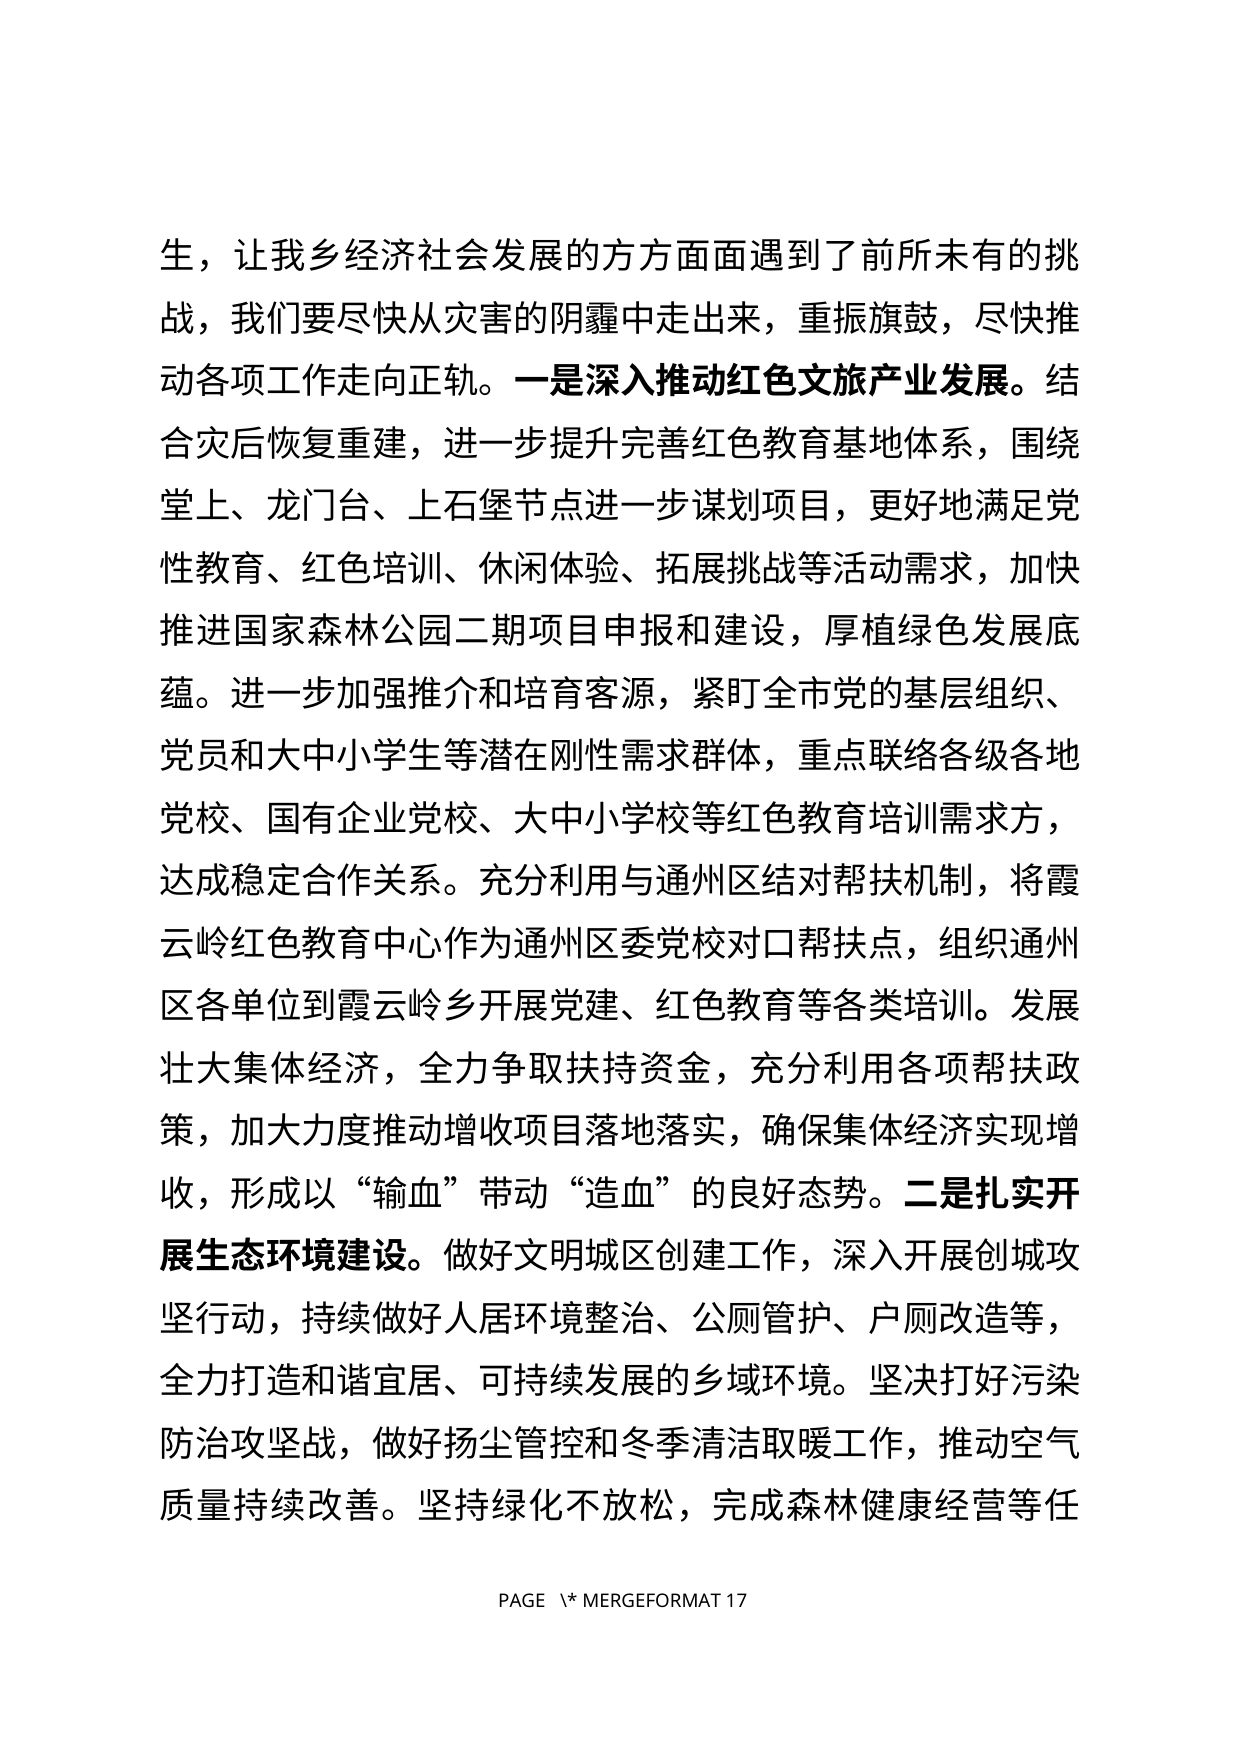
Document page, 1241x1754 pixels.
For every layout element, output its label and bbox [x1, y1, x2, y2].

text [159, 218, 1081, 1531]
